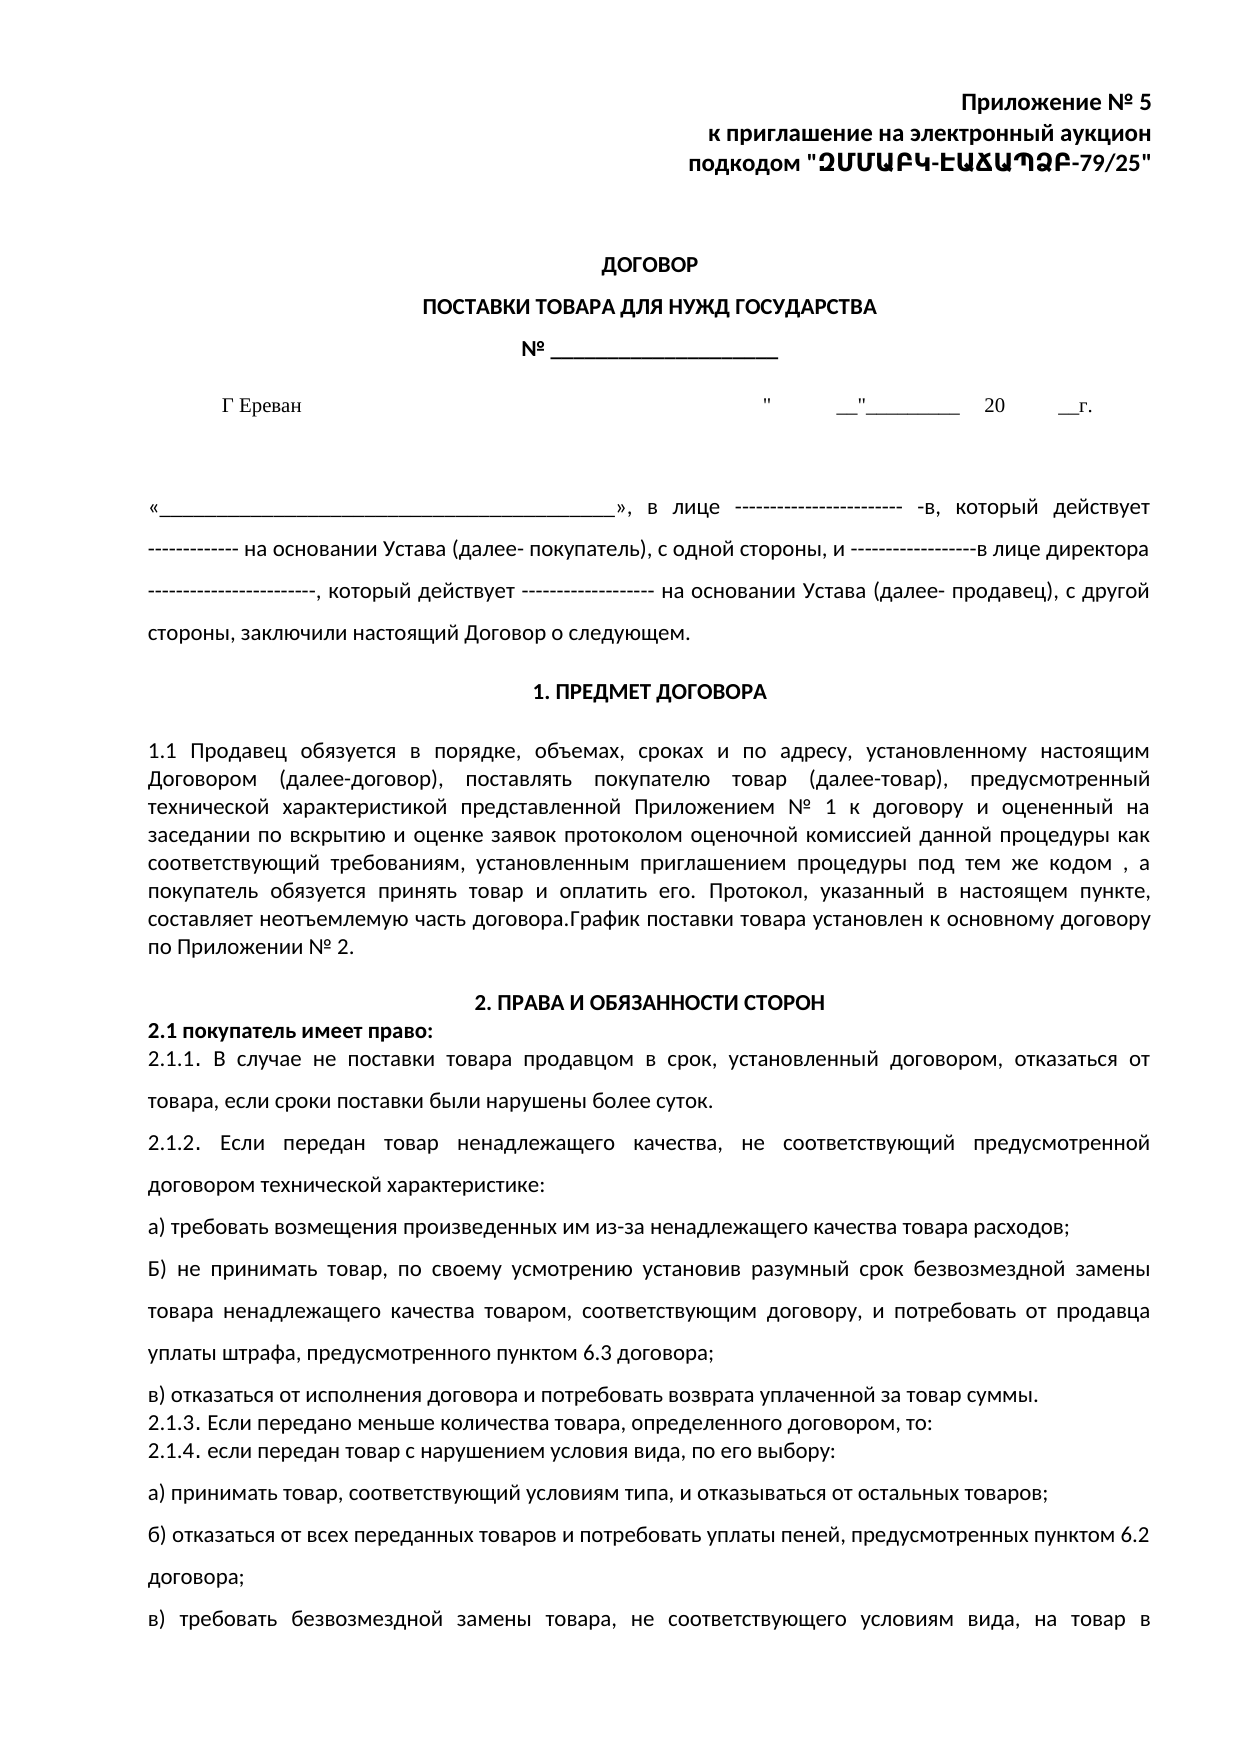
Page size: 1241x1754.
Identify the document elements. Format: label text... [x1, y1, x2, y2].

list 2.1.1․ В случае не поставки товара продавцом в срок, установленный договором, отказаться от товара, если сроки поставки были нарушены более суток. [148, 1044, 1152, 1114]
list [148, 1604, 1152, 1632]
text ДОГОВОР [148, 251, 1152, 278]
list 2.1.4․ если передан товар с нарушением условия вида, по его выбору: [148, 1436, 1152, 1464]
text 1. ПРЕДМЕТ ДОГОВОРА [148, 677, 1152, 705]
text к приглашение на электронный аукцион [177, 117, 1152, 147]
text 2.1.3․ Если передано меньше количества товара, определенного договором, то: [148, 1408, 1152, 1436]
list а) принимать товар, соответствующий условиям типа, и отказываться от остальных товаров; [148, 1478, 1152, 1506]
text Приложение № 5 [148, 86, 1152, 117]
list б) отказаться от всех переданных товаров и потребовать уплаты пеней, предусмотренных пунктом 6.2 договора; [148, 1520, 1152, 1590]
text ПОСТАВКИ ТОВАРА ДЛЯ НУЖД ГОСУДАРСТВА [148, 292, 1152, 321]
text 1.1 Продавец обязуется в порядке, объемах, сроках и по адресу, установленному настоящим Договором (далее-договор), поставлять покупателю товар (далее-товар), предусмотренный технической характеристикой представленной Приложением № 1 к договору и оцененный на заседании по вскрытию и оценке заявок протоколом оценочной комиссией данной процедуры как соответствующий требованиям, установленным приглашением процедуры под тем же кодом , а покупатель обязуется принять товар и оплатить его. Протокол, указанный в настоящем пункте, составляет неотъемлемую часть договора.График поставки товара установлен к основному договору по Приложении № 2. [148, 736, 1152, 960]
table_header Г Ереван [136, 393, 620, 434]
list 2.1.2․ Если передан товар ненадлежащего качества, не соответствующий предусмотренной договором технической характеристике: [148, 1128, 1152, 1198]
table_header " __"_________ 20 __г. [620, 393, 1104, 434]
text подкодом "ԶՄՄԱԲԿ-ԷԱՃԱՊՁԲ-79/25" [177, 147, 1152, 178]
text «________________________________________», в лице ------------------------ -в, который действует ------------- на основании Устава (далее- покупатель), с одной стороны, и ------------------в лице директора ------------------------, который действует ------------------- на основании Устава (далее- продавец), с другой стороны, заключили настоящий Договор о следующем. [148, 492, 1152, 646]
text 2.1 покупатель имеет право: [148, 1016, 1152, 1044]
list Б) не принимать товар, по своему усмотрению установив разумный срок безвозмездной замены товара ненадлежащего качества товаром, соответствующим договору, и потребовать от продавца уплаты штрафа, предусмотренного пунктом 6.3 договора; [148, 1254, 1152, 1366]
text в) отказаться от исполнения договора и потребовать возврата уплаченной за товар суммы. [148, 1380, 1152, 1408]
list а) требовать возмещения произведенных им из-за ненадлежащего качества товара расходов; [148, 1212, 1152, 1240]
list 2. ПРАВА И ОБЯЗАННОСТИ СТОРОН [148, 988, 1152, 1016]
text № ____________________ [148, 334, 1152, 362]
